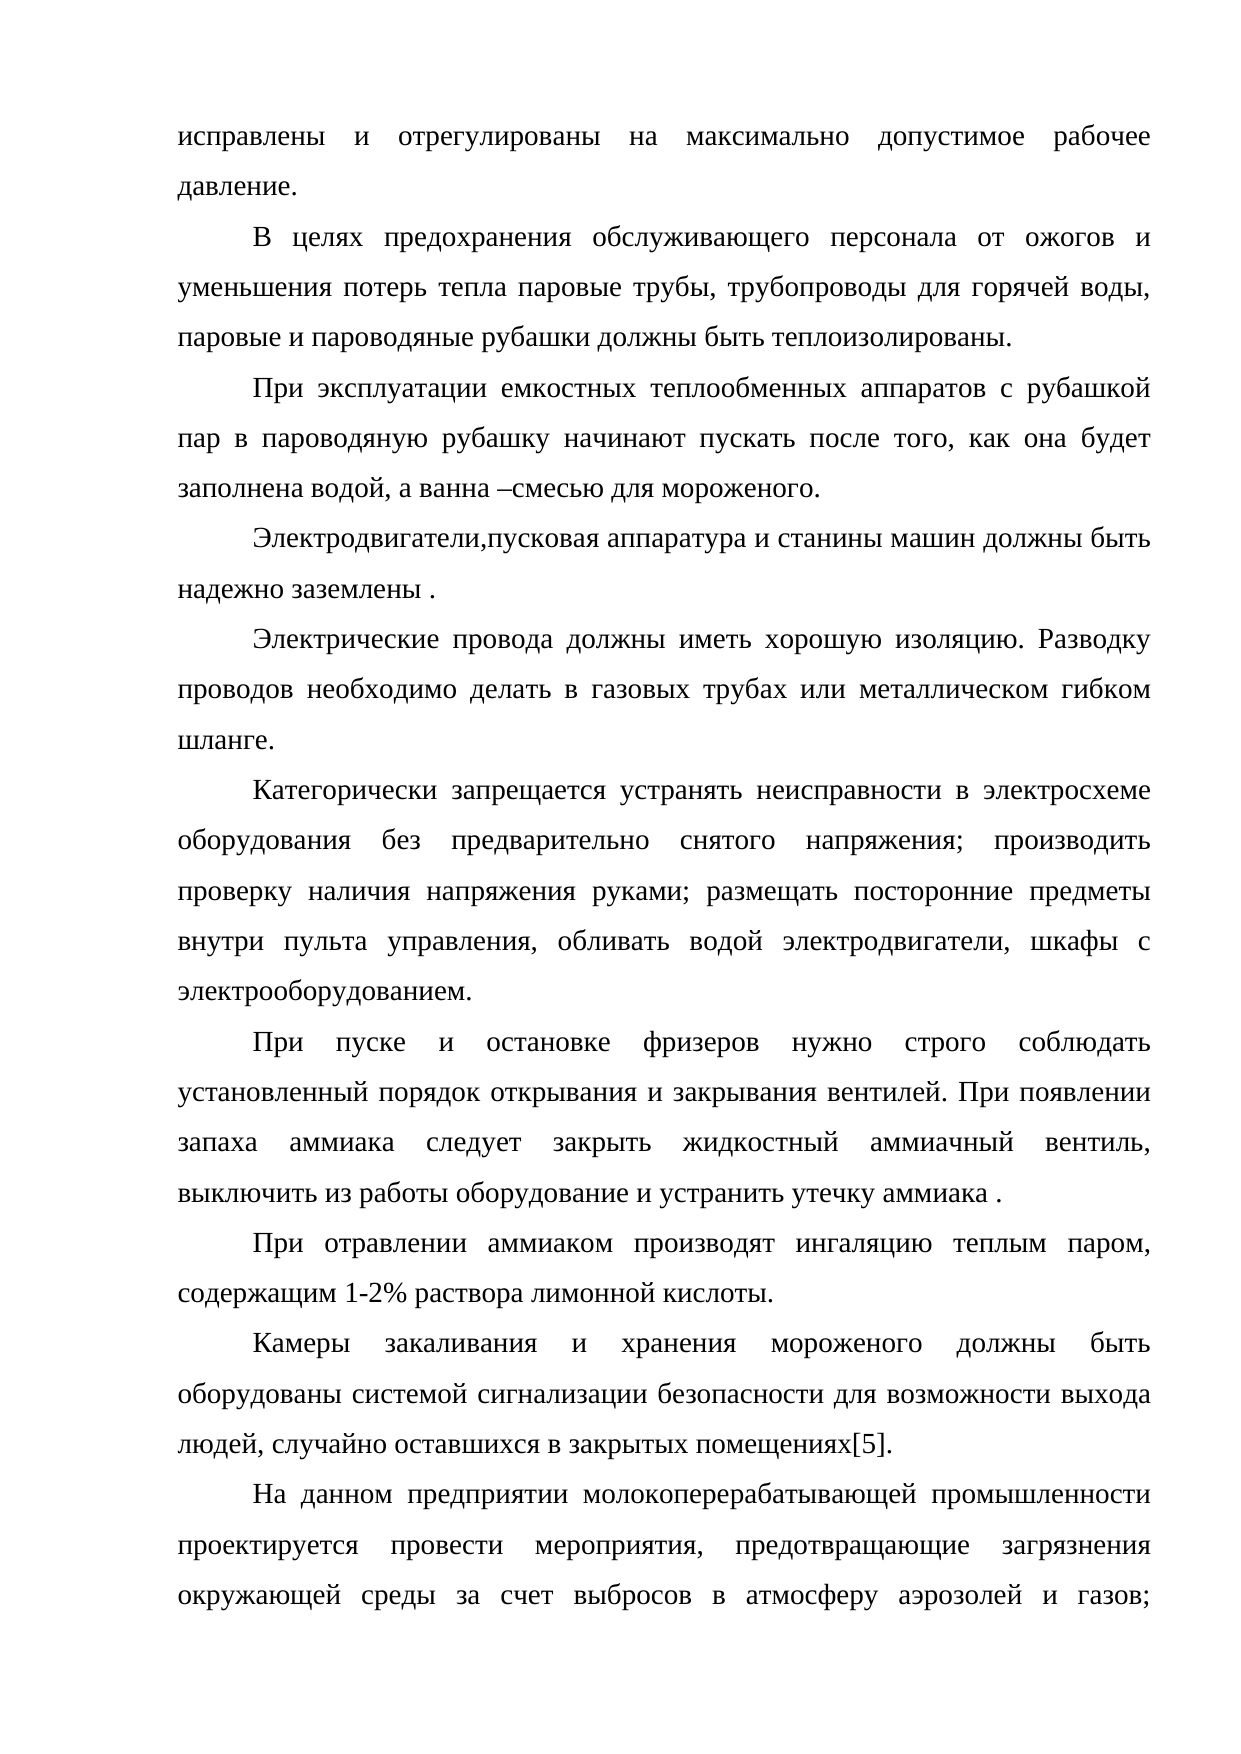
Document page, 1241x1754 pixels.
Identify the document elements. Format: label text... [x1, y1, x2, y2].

text При эксплуатации емкостных теплообменных аппаратов с рубашкой пар в пароводяную рубашку начинают пускать после того, как она будет заполнена водой, а ванна –смесью для мороженого. [177, 370, 1152, 504]
text Электродвигатели,пусковая аппаратура и станины машин должны быть надежно заземлены . [177, 521, 1152, 604]
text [177, 1477, 1152, 1611]
text Электрические провода должны иметь хорошую изоляцию. Разводку проводов необходимо делать в газовых трубах или металлическом гибком шланге. [177, 621, 1152, 755]
text В целях предохранения обслуживающего персонала от ожогов и уменьшения потерь тепла паровые трубы, трубопроводы для горячей воды, паровые и пароводяные рубашки должны быть теплоизолированы. [177, 219, 1152, 353]
text При отравлении аммиаком производят ингаляцию теплым паром, содержащим 1-2% раствора лимонной кислоты. [177, 1225, 1152, 1309]
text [177, 118, 1152, 202]
text Камеры закаливания и хранения мороженого должны быть оборудованы системой сигнализации безопасности для возможности выхода людей, случайно оставшихся в закрытых помещениях[5]. [177, 1326, 1152, 1460]
text Категорически запрещается устранять неисправности в электросхеме оборудования без предварительно снятого напряжения; производить проверку наличия напряжения руками; размещать посторонние предметы внутри пульта управления, обливать водой электродвигатели, шкафы с электрооборудованием. [177, 772, 1152, 1007]
text При пуске и остановке фризеров нужно строго соблюдать установленный порядок открывания и закрывания вентилей. При появлении запаха аммиака следует закрыть жидкостный аммиачный вентиль, выключить из работы оборудование и устранить утечку аммиака . [177, 1024, 1152, 1208]
